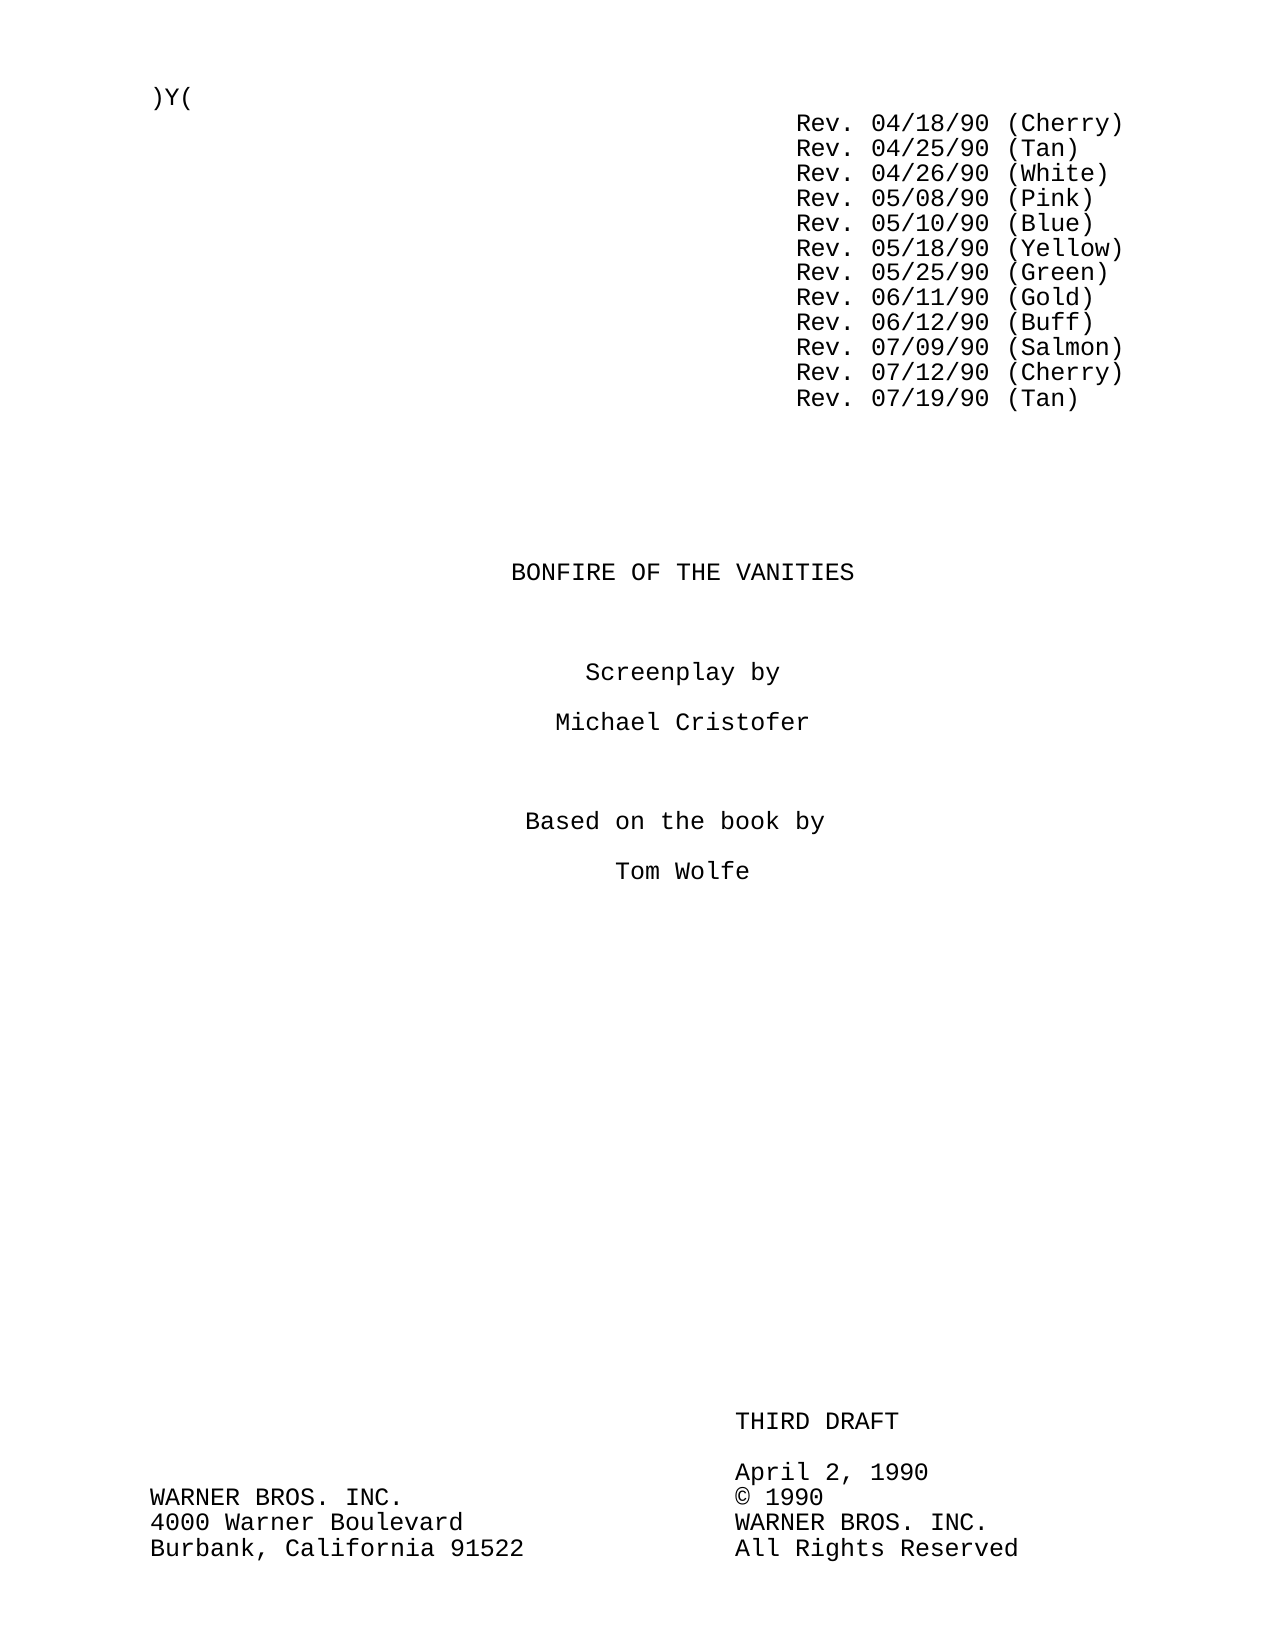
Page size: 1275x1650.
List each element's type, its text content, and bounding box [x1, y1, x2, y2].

subtitle WARNER BROS. INC. © 1990 [150, 1486, 1217, 1511]
text Burbank, California 91522 All Rights Reserved [150, 1536, 1217, 1562]
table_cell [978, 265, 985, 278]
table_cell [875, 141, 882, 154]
text Screenplay by Michael Cristofer [555, 659, 810, 737]
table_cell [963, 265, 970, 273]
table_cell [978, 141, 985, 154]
text 4000 Warner Boulevard WARNER BROS. INC. [150, 1511, 1217, 1536]
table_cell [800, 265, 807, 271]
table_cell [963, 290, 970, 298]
text Based on the book by Tom Wolfe [525, 809, 853, 887]
text April 2, 1990 [735, 1459, 1217, 1486]
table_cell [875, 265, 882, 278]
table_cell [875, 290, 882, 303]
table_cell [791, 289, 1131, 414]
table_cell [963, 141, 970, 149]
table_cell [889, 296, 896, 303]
text BONFIRE OF THE VANITIES [254, 559, 1111, 588]
subtitle )Y( [150, 84, 1217, 112]
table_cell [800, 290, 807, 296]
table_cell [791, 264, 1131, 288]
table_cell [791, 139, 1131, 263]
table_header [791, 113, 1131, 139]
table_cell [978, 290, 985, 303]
subtitle THIRD DRAFT [735, 1409, 1217, 1437]
